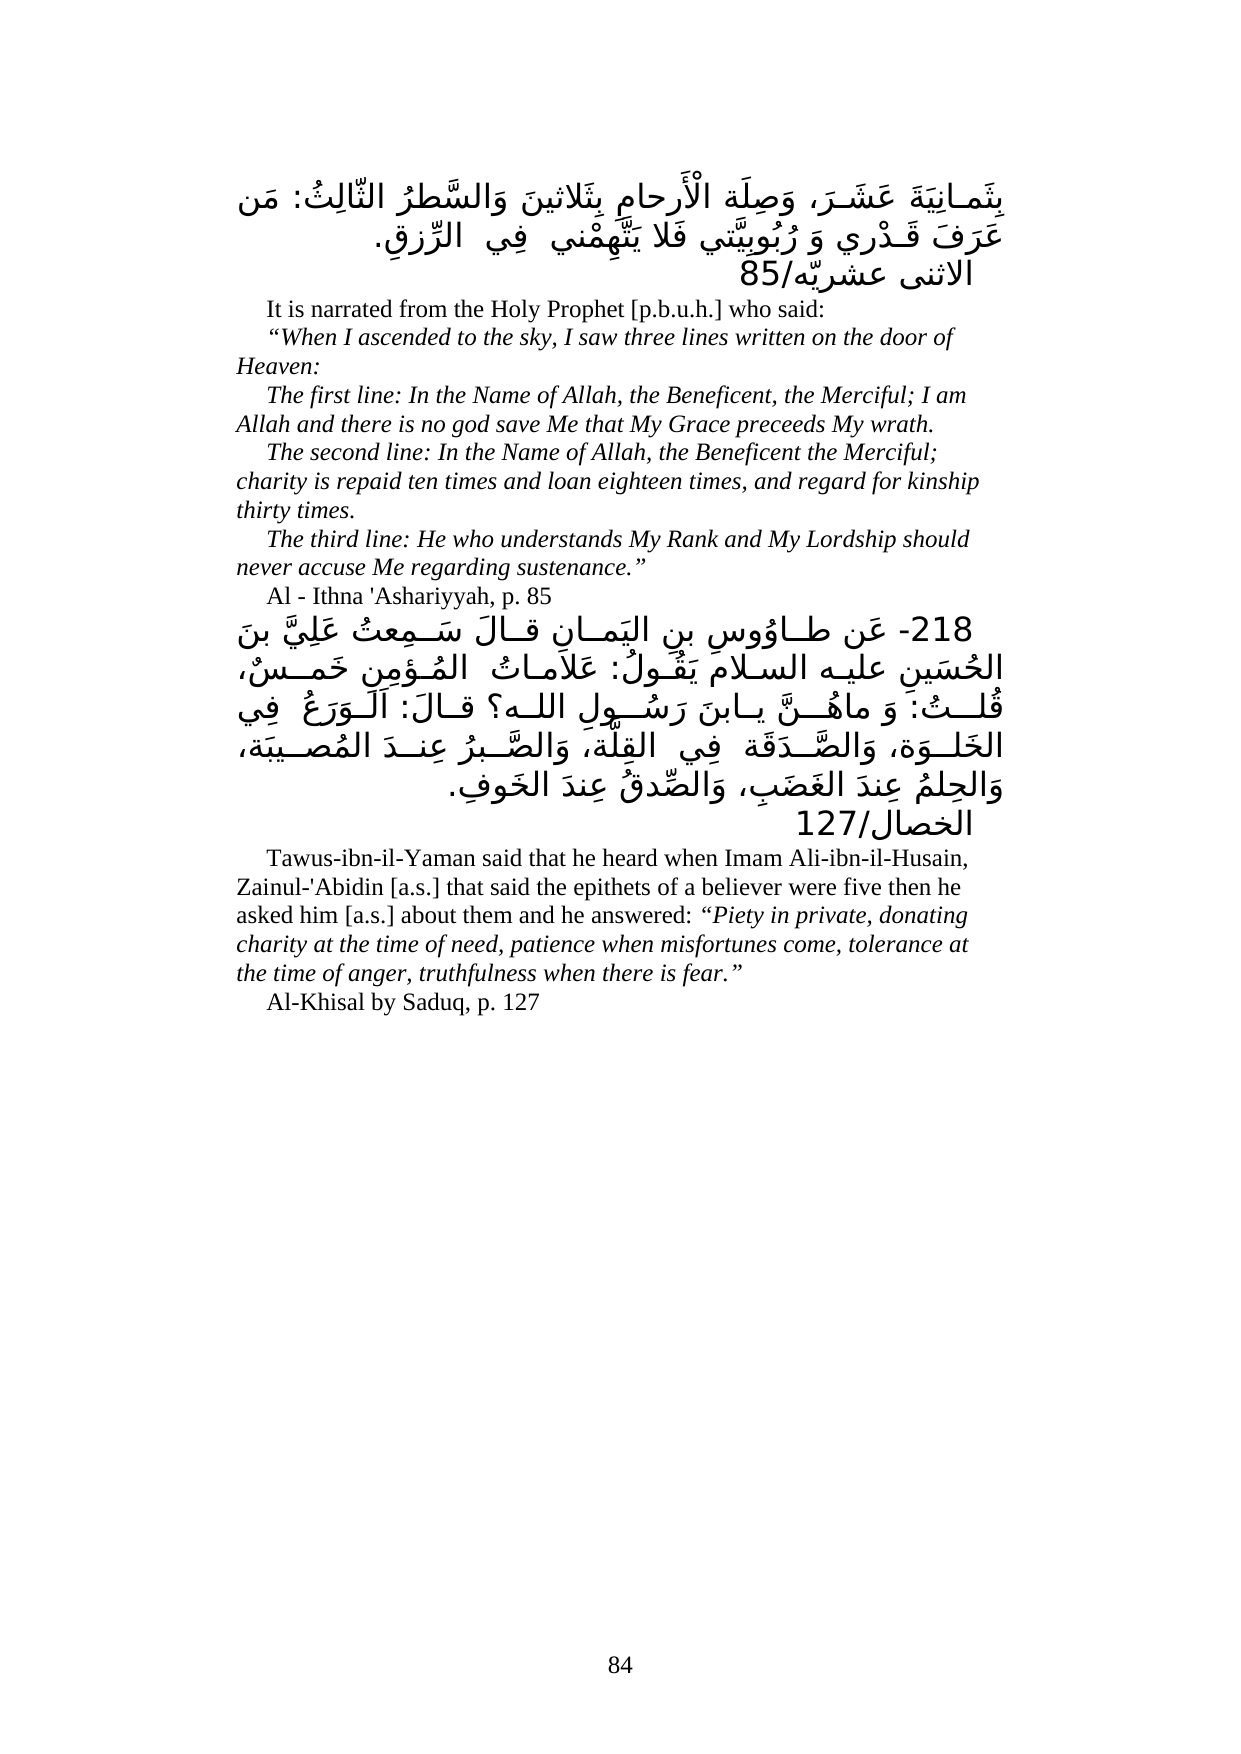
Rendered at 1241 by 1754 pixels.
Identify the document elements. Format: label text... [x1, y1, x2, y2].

text The first line: In the Name of Allah, the Beneficent, the Merciful; I am Allah and there is no god save Me that My Grace preceeds My wrath. [236, 380, 1004, 437]
text The second line: In the Name of Allah, the Beneficent the Merciful; charity is repaid ten times and loan eighteen times, and regard for kinship thirty times. [236, 437, 1004, 524]
text The third line: He who understands My Rank and My Lordship should never accuse Me regarding sustenance.” [236, 524, 1004, 581]
text الخصال/127 [236, 804, 1004, 843]
text “When I ascended to the sky, I saw three lines written on the door of Heaven: [236, 322, 1004, 380]
text Tawus-ibn-il-Yaman said that he heard when Imam Ali-ibn-il-Husain, Zainul-'Abidin [a.s.] that said the epithets of a believer were five then he asked him [a.s.] about them and he answered: “Piety in private, donating charity at the time of need, patience when misfortunes come, tolerance at the time of anger, truthfulness when there is fear.” [236, 843, 1004, 987]
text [236, 177, 1004, 255]
text Al - Ithna 'Ashariyyah, p. 85 [236, 581, 1004, 610]
text 218- عَن طاوُوسِ بنِ اليَمانِ قالَ سَمِعتُ عَلِيَّ بنَ الحُسَينِ عليه السلام يَقُولُ: عَلاماتُ المُؤمِنِ خَمـسٌ، قُلـتُ: وَ ماهُـنَّ يابنَ رَسُـولِ الله؟ قالَ: اَلوَرَعُ فِي الخَلوَة، وَالصَّدَقَة فِي القِلَّة، وَالصَّبرُ عِندَ المُصيبَة، وَالحِلمُ عِندَ الغَضَبِ، وَالصِّدقُ عِندَ الخَوفِ. [236, 610, 1004, 804]
text Al-Khisal by Saduq, p. 127 [236, 987, 1004, 1016]
text It is narrated from the Holy Prophet [p.b.u.h.] who said: [236, 294, 1004, 322]
text الاثنى عشريّه/85 [236, 255, 1004, 294]
